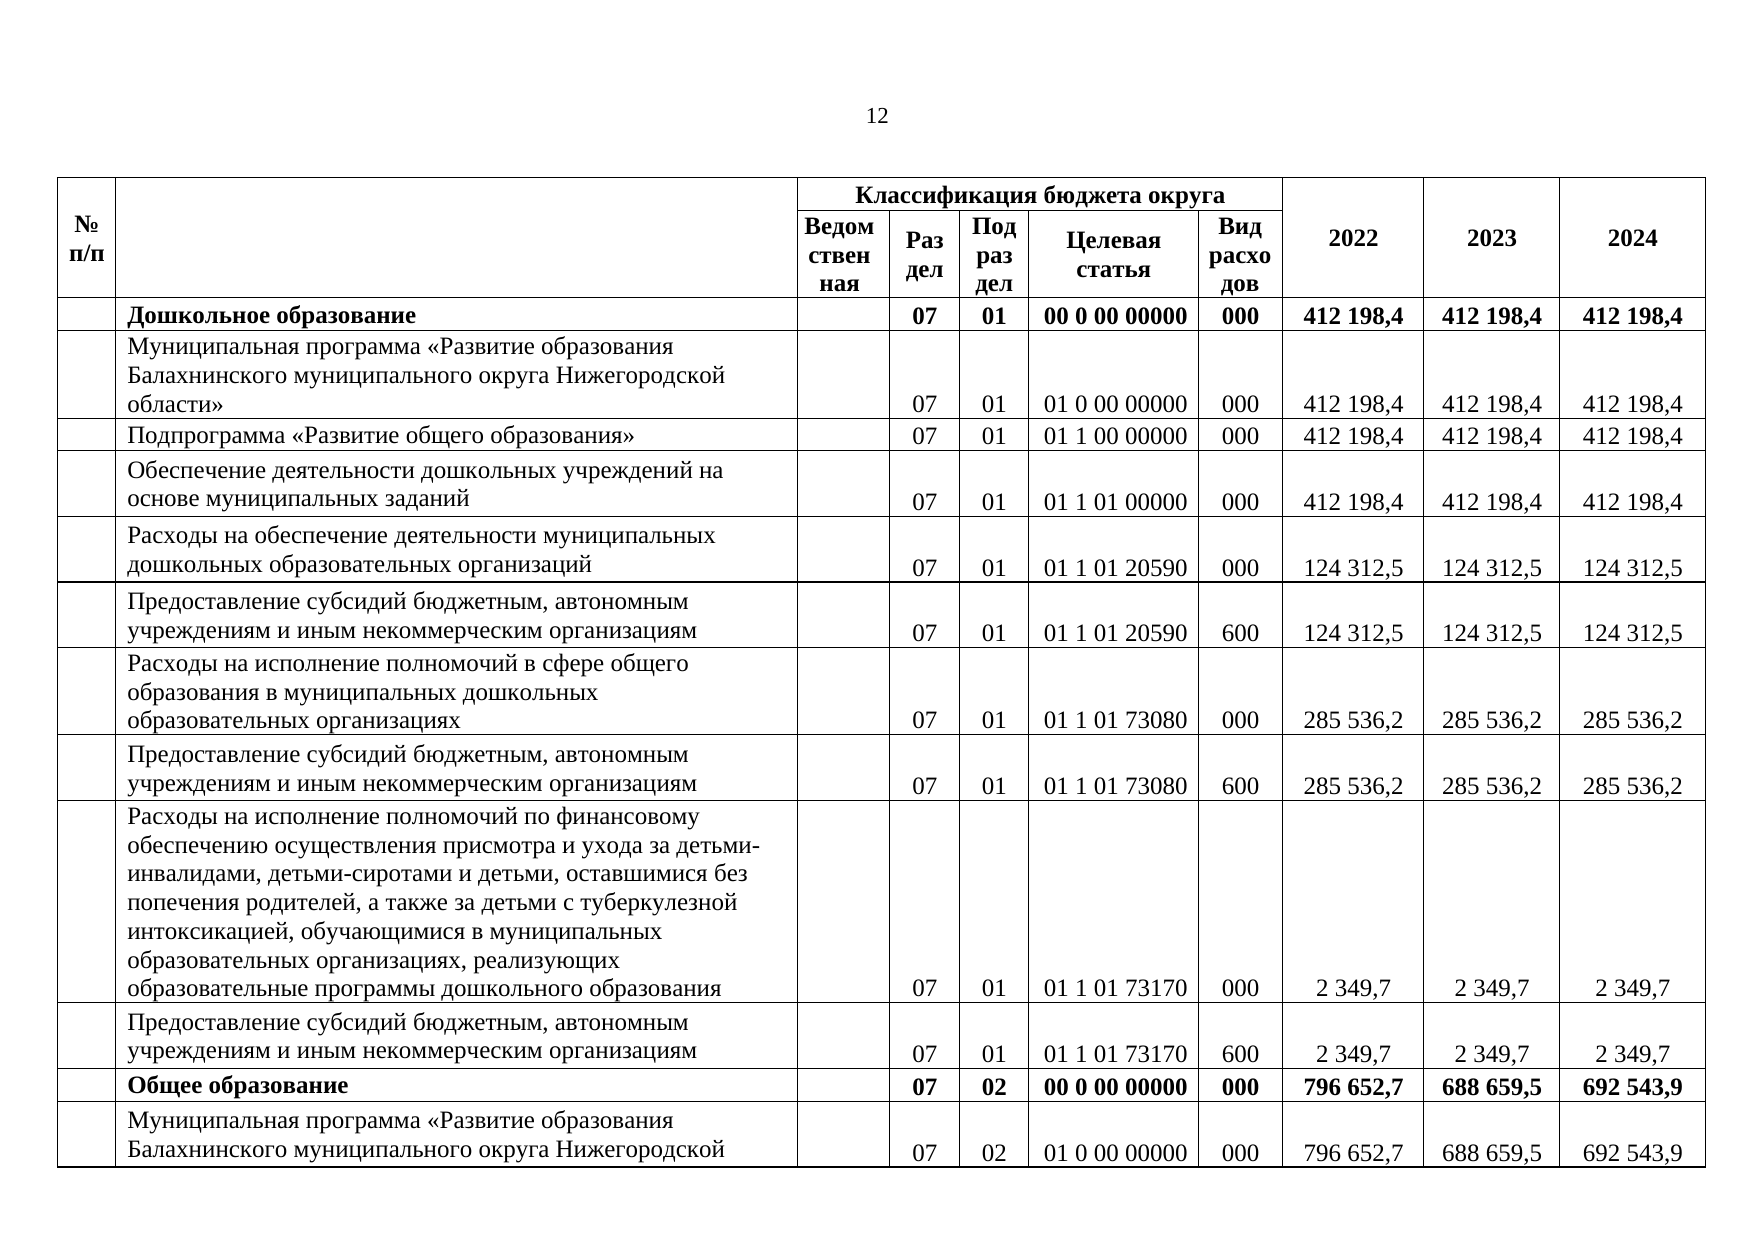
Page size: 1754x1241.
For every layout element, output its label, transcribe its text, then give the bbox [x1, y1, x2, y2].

table_cell 412 198,4 [1283, 419, 1423, 450]
table_cell 2 349,7 [1560, 801, 1705, 1002]
table_cell Предоставление субсидий бюджетным, автономным учреждениям и иным некоммерческим организациям [116, 735, 797, 800]
table_cell 000 [1199, 451, 1282, 516]
table_cell 01 1 01 00000 [1029, 451, 1198, 516]
table_cell 01 [960, 735, 1028, 800]
table_cell 01 [960, 1003, 1028, 1068]
table_cell [798, 1102, 889, 1166]
table_cell 412 198,4 [1560, 451, 1705, 516]
table_cell 124 312,5 [1283, 583, 1423, 647]
table_cell 07 [890, 648, 959, 734]
table_cell 124 312,5 [1283, 517, 1423, 581]
table_cell 285 536,2 [1283, 735, 1423, 800]
table_cell 285 536,2 [1283, 648, 1423, 734]
table_cell 000 [1199, 298, 1282, 330]
table_cell 01 1 01 73080 [1029, 735, 1198, 800]
table_cell 124 312,5 [1424, 517, 1559, 581]
table_cell 600 [1199, 735, 1282, 800]
table_header 2024 [1560, 178, 1705, 297]
table_cell 01 [960, 648, 1028, 734]
table_cell 000 [1199, 801, 1282, 1002]
table_cell [58, 419, 115, 450]
table_cell [798, 801, 889, 1002]
table_cell 07 [890, 1102, 959, 1166]
table_cell 796 652,7 [1283, 1102, 1423, 1166]
table_cell 07 [890, 298, 959, 330]
table_header № п/п [58, 178, 115, 297]
table_header [116, 178, 797, 297]
table_cell 000 [1199, 331, 1282, 417]
table_cell Расходы на исполнение полномочий по финансовому обеспечению осуществления присмотра и ухода за детьми-инвалидами, детьми-сиротами и детьми, оставшимися без попечения родителей, а также за детьми с туберкулезной интоксикацией, обучающимися в муниципальных образовательных организациях, реализующих образовательные программы дошкольного образования [116, 801, 797, 1002]
table_cell Обеспечение деятельности дошкольных учреждений на основе муниципальных заданий [116, 451, 797, 516]
table_cell Ведом ствен ная [798, 211, 889, 297]
table_cell 000 [1199, 1069, 1282, 1101]
table_cell Раз дел [890, 211, 959, 297]
table_cell 124 312,5 [1560, 583, 1705, 647]
table_cell 796 652,7 [1283, 1069, 1423, 1101]
table_cell 2 349,7 [1424, 1003, 1559, 1068]
table_cell 412 198,4 [1283, 298, 1423, 330]
table_cell [798, 419, 889, 450]
table_cell 07 [890, 517, 959, 581]
table_cell 01 1 01 20590 [1029, 583, 1198, 647]
table_cell [58, 735, 115, 800]
table_cell 01 1 00 00000 [1029, 419, 1198, 450]
table_cell [798, 1069, 889, 1101]
table_cell 412 198,4 [1560, 298, 1705, 330]
table_cell [798, 648, 889, 734]
table_cell 688 659,5 [1424, 1102, 1559, 1166]
table_cell 07 [890, 451, 959, 516]
table_cell 412 198,4 [1560, 331, 1705, 417]
table_cell [58, 517, 115, 581]
table_cell [798, 298, 889, 330]
table_cell 600 [1199, 1003, 1282, 1068]
table_cell Подпрограмма «Развитие общего образования» [116, 419, 797, 450]
table_cell Общее образование [116, 1069, 797, 1101]
table_cell [798, 735, 889, 800]
table_cell Целевая статья [1029, 211, 1198, 297]
table_cell 00 0 00 00000 [1029, 1069, 1198, 1101]
table_cell 124 312,5 [1424, 583, 1559, 647]
table_cell Предоставление субсидий бюджетным, автономным учреждениям и иным некоммерческим организациям [116, 1003, 797, 1068]
table_cell 07 [890, 1003, 959, 1068]
table_cell 000 [1199, 648, 1282, 734]
table_header Классификация бюджета округа [798, 178, 1282, 210]
table_cell 2 349,7 [1283, 801, 1423, 1002]
table_cell Под раз дел [960, 211, 1028, 297]
table_cell Дошкольное образование [116, 298, 797, 330]
table_cell [58, 1102, 115, 1166]
table_cell Предоставление субсидий бюджетным, автономным учреждениям и иным некоммерческим организациям [116, 583, 797, 647]
table_cell [58, 648, 115, 734]
table_header 2022 [1283, 178, 1423, 297]
table_cell 000 [1199, 1102, 1282, 1166]
table_cell 2 349,7 [1424, 801, 1559, 1002]
table_cell 07 [890, 331, 959, 417]
table_cell 412 198,4 [1283, 331, 1423, 417]
table_cell [798, 1003, 889, 1068]
table_cell 412 198,4 [1424, 451, 1559, 516]
table_cell 124 312,5 [1560, 517, 1705, 581]
table_cell [58, 451, 115, 516]
table_cell 01 1 01 20590 [1029, 517, 1198, 581]
table_cell 07 [890, 801, 959, 1002]
table_cell 412 198,4 [1424, 331, 1559, 417]
table_cell 01 0 00 00000 [1029, 331, 1198, 417]
table_cell [798, 331, 889, 417]
table_cell 01 1 01 73170 [1029, 801, 1198, 1002]
table_cell [58, 1069, 115, 1101]
table_cell 412 198,4 [1424, 298, 1559, 330]
table_cell [58, 583, 115, 647]
table_cell 01 [960, 517, 1028, 581]
table_header 2023 [1424, 178, 1559, 297]
table_cell 07 [890, 1069, 959, 1101]
table_cell 01 [960, 298, 1028, 330]
table_cell 01 1 01 73080 [1029, 648, 1198, 734]
table_cell 600 [1199, 583, 1282, 647]
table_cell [116, 1102, 797, 1166]
table_cell 412 198,4 [1560, 419, 1705, 450]
table_cell 07 [890, 735, 959, 800]
table_cell 000 [1199, 419, 1282, 450]
table_cell 01 [960, 331, 1028, 417]
table_cell 07 [890, 583, 959, 647]
table_cell [58, 1003, 115, 1068]
table_cell 285 536,2 [1560, 648, 1705, 734]
table_cell 2 349,7 [1560, 1003, 1705, 1068]
table_cell Расходы на исполнение полномочий в сфере общего образования в муниципальных дошкольных образовательных организациях [116, 648, 797, 734]
table_cell 2 349,7 [1283, 1003, 1423, 1068]
table_cell 01 1 01 73170 [1029, 1003, 1198, 1068]
table_cell [798, 583, 889, 647]
table_cell 01 [960, 419, 1028, 450]
table_cell 412 198,4 [1424, 419, 1559, 450]
table_cell 01 [960, 583, 1028, 647]
table_cell 02 [960, 1069, 1028, 1101]
table_cell [58, 331, 115, 417]
table_cell [58, 801, 115, 1002]
table_cell 285 536,2 [1560, 735, 1705, 800]
table_cell 01 [960, 451, 1028, 516]
table_cell 688 659,5 [1424, 1069, 1559, 1101]
table_cell Вид расхо дов [1199, 211, 1282, 297]
table_cell Расходы на обеспечение деятельности муниципальных дошкольных образовательных организаций [116, 517, 797, 581]
table_cell 285 536,2 [1424, 735, 1559, 800]
table_cell 285 536,2 [1424, 648, 1559, 734]
table_cell 07 [890, 419, 959, 450]
table_cell 00 0 00 00000 [1029, 298, 1198, 330]
table_cell Муниципальная программа «Развитие образования Балахнинского муниципального округа Нижегородской области» [116, 331, 797, 417]
table_cell 01 0 00 00000 [1029, 1102, 1198, 1166]
table_cell [798, 451, 889, 516]
table_cell 000 [1199, 517, 1282, 581]
table_cell [58, 298, 115, 330]
table_cell 02 [960, 1102, 1028, 1166]
table_cell 412 198,4 [1283, 451, 1423, 516]
table_cell 692 543,9 [1560, 1102, 1705, 1166]
table_cell [798, 517, 889, 581]
table_cell 01 [960, 801, 1028, 1002]
table_cell 692 543,9 [1560, 1069, 1705, 1101]
